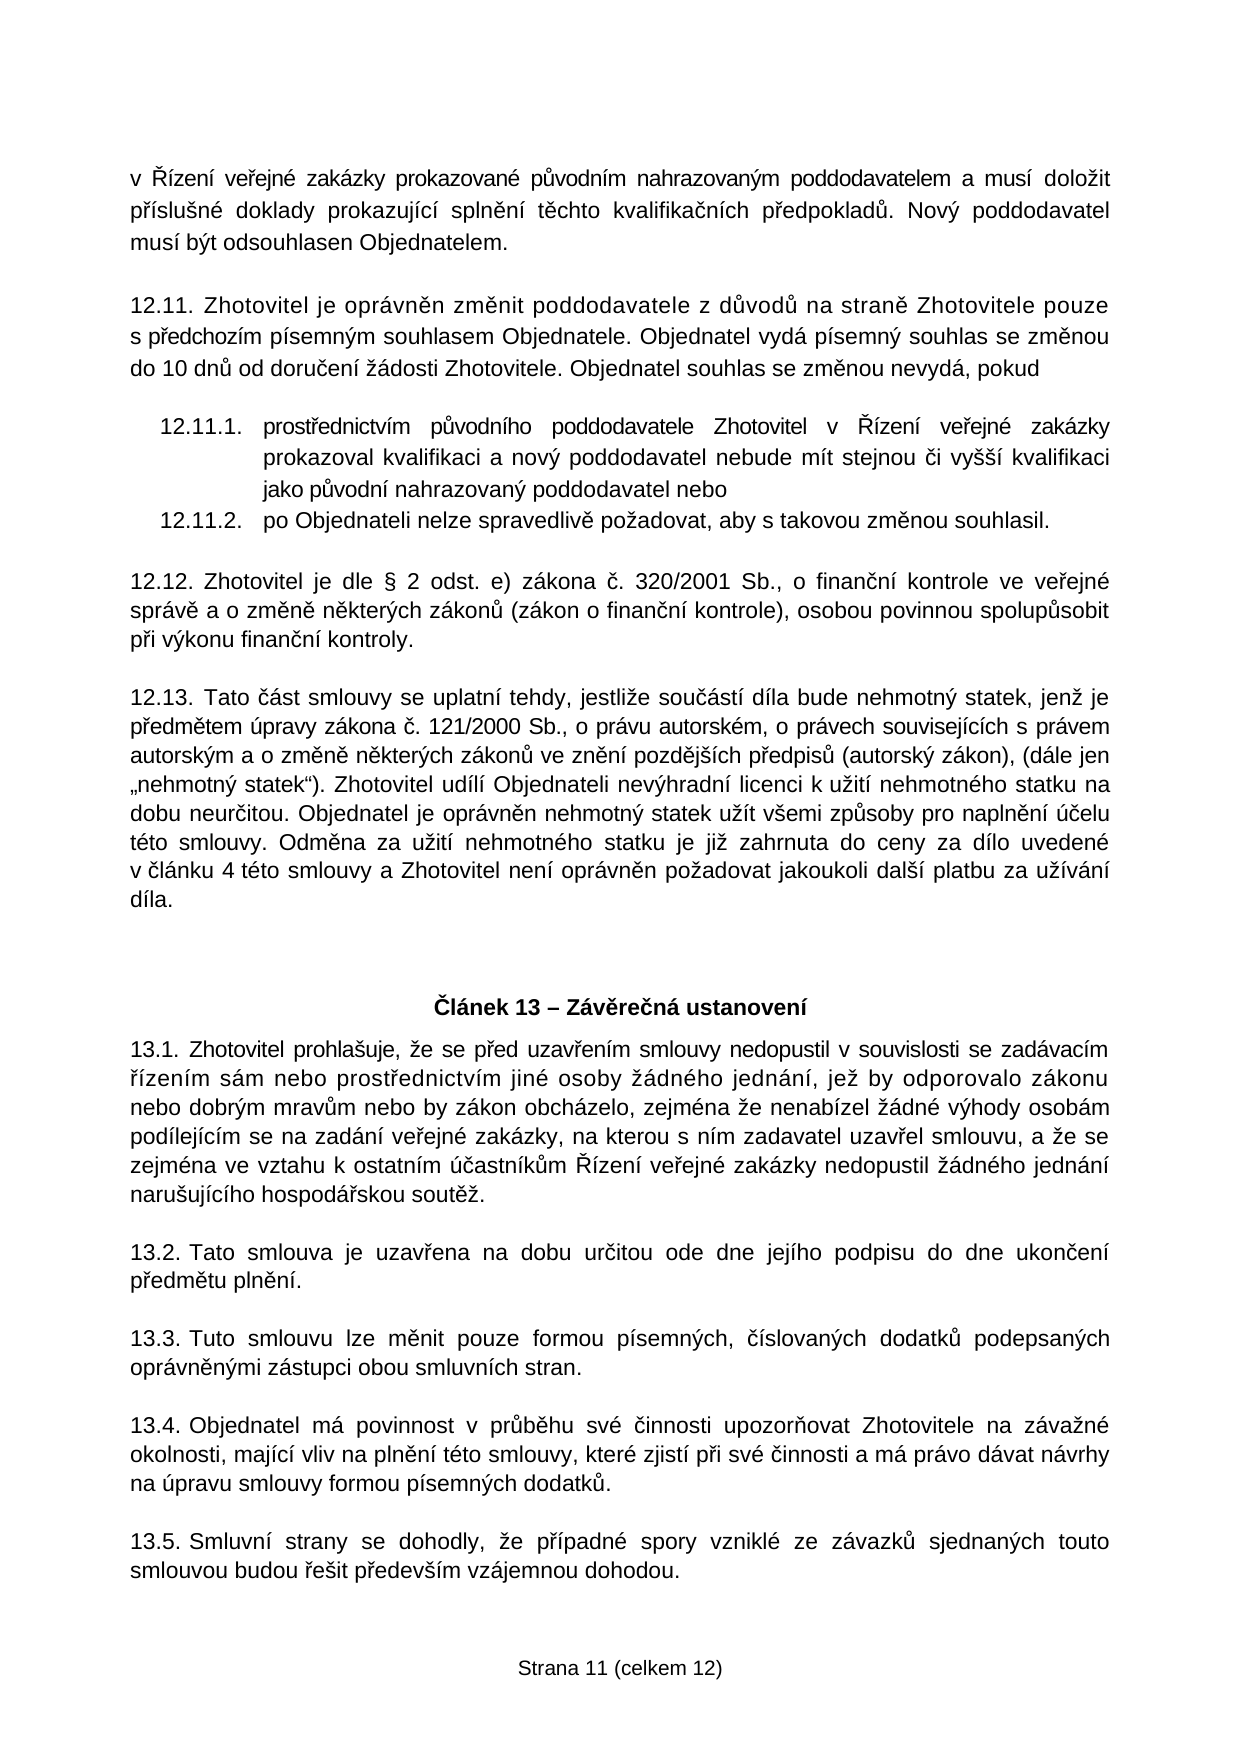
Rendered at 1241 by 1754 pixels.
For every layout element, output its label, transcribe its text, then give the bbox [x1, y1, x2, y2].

text Článek 13 – Závěrečná ustanovení [130, 994, 1110, 1021]
list Zhotovitel je dle § 2 odst. e) zákona č. 320/2001 Sb., o finanční kontrole ve veřejné správě a o změně některých zákonů (zákon o finanční kontrole), osobou povinnou spolupůsobit při výkonu finanční kontroly. [130, 568, 1110, 652]
text 13.2. Tato smlouva je uzavřena na dobu určitou ode dne jejího podpisu do dne ukončení předmětu plnění. [130, 1238, 1110, 1294]
list Smluvní strany se dohodly, že případné spory vzniklé ze závazků sjednaných touto smlouvou budou řešit především vzájemnou dohodou. [130, 1528, 1110, 1583]
text 12.11.1. prostřednictvím původního poddodavatele Zhotovitel v Řízení veřejné zakázky prokazoval kvalifikaci a nový poddodavatel nebude mít stejnou či vyšší kvalifikaci jako původní nahrazovaný poddodavatel nebo [159, 413, 1110, 502]
text 12.11.2. po Objednateli nelze spravedlivě požadovat, aby s takovou změnou souhlasil. [159, 507, 1110, 534]
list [130, 165, 1110, 255]
text 13.1. Zhotovitel prohlašuje, že se před uzavřením smlouvy nedopustil v souvislosti se zadávacím řízením sám nebo prostřednictvím jiné osoby žádného jednání, jež by odporovalo zákonu nebo dobrým mravům nebo by zákon obcházelo, zejména že nenabízel žádné výhody osobám podílejícím se na zadání veřejné zakázky, na kterou s ním zadavatel uzavřel smlouvu, a že se zejména ve vztahu k ostatním účastníkům Řízení veřejné zakázky nedopustil žádného jednání narušujícího hospodářskou soutěž. [130, 1036, 1110, 1207]
list Objednatel má povinnost v průběhu své činnosti upozorňovat Zhotovitele na závažné okolnosti, mající vliv na plnění této smlouvy, které zjistí při své činnosti a má právo dávat návrhy na úpravu smlouvy formou písemných dodatků. [130, 1412, 1110, 1497]
list Zhotovitel je oprávněn změnit poddodavatele z důvodů na straně Zhotovitele pouze s předchozím písemným souhlasem Objednatele. Objednatel vydá písemný souhlas se změnou do 10 dnů od doručení žádosti Zhotovitele. Objednatel souhlas se změnou nevydá, pokud [130, 292, 1110, 381]
list Tato část smlouvy se uplatní tehdy, jestliže součástí díla bude nehmotný statek, jenž je předmětem úpravy zákona č. 121/2000 Sb., o právu autorském, o právech souvisejících s právem autorským a o změně některých zákonů ve znění pozdějších předpisů (autorský zákon), (dále jen „nehmotný statek“). Zhotovitel udílí Objednateli nevýhradní licenci k užití nehmotného statku na dobu neurčitou. Objednatel je oprávněn nehmotný statek užít všemi způsoby pro naplnění účelu této smlouvy. Odměna za užití nehmotného statku je již zahrnuta do ceny za dílo uvedené v článku 4 této smlouvy a Zhotovitel není oprávněn požadovat jakoukoli další platbu za užívání díla. [130, 684, 1110, 913]
list Tuto smlouvu lze měnit pouze formou písemných, číslovaných dodatků podepsaných oprávněnými zástupci obou smluvních stran. [130, 1325, 1110, 1381]
